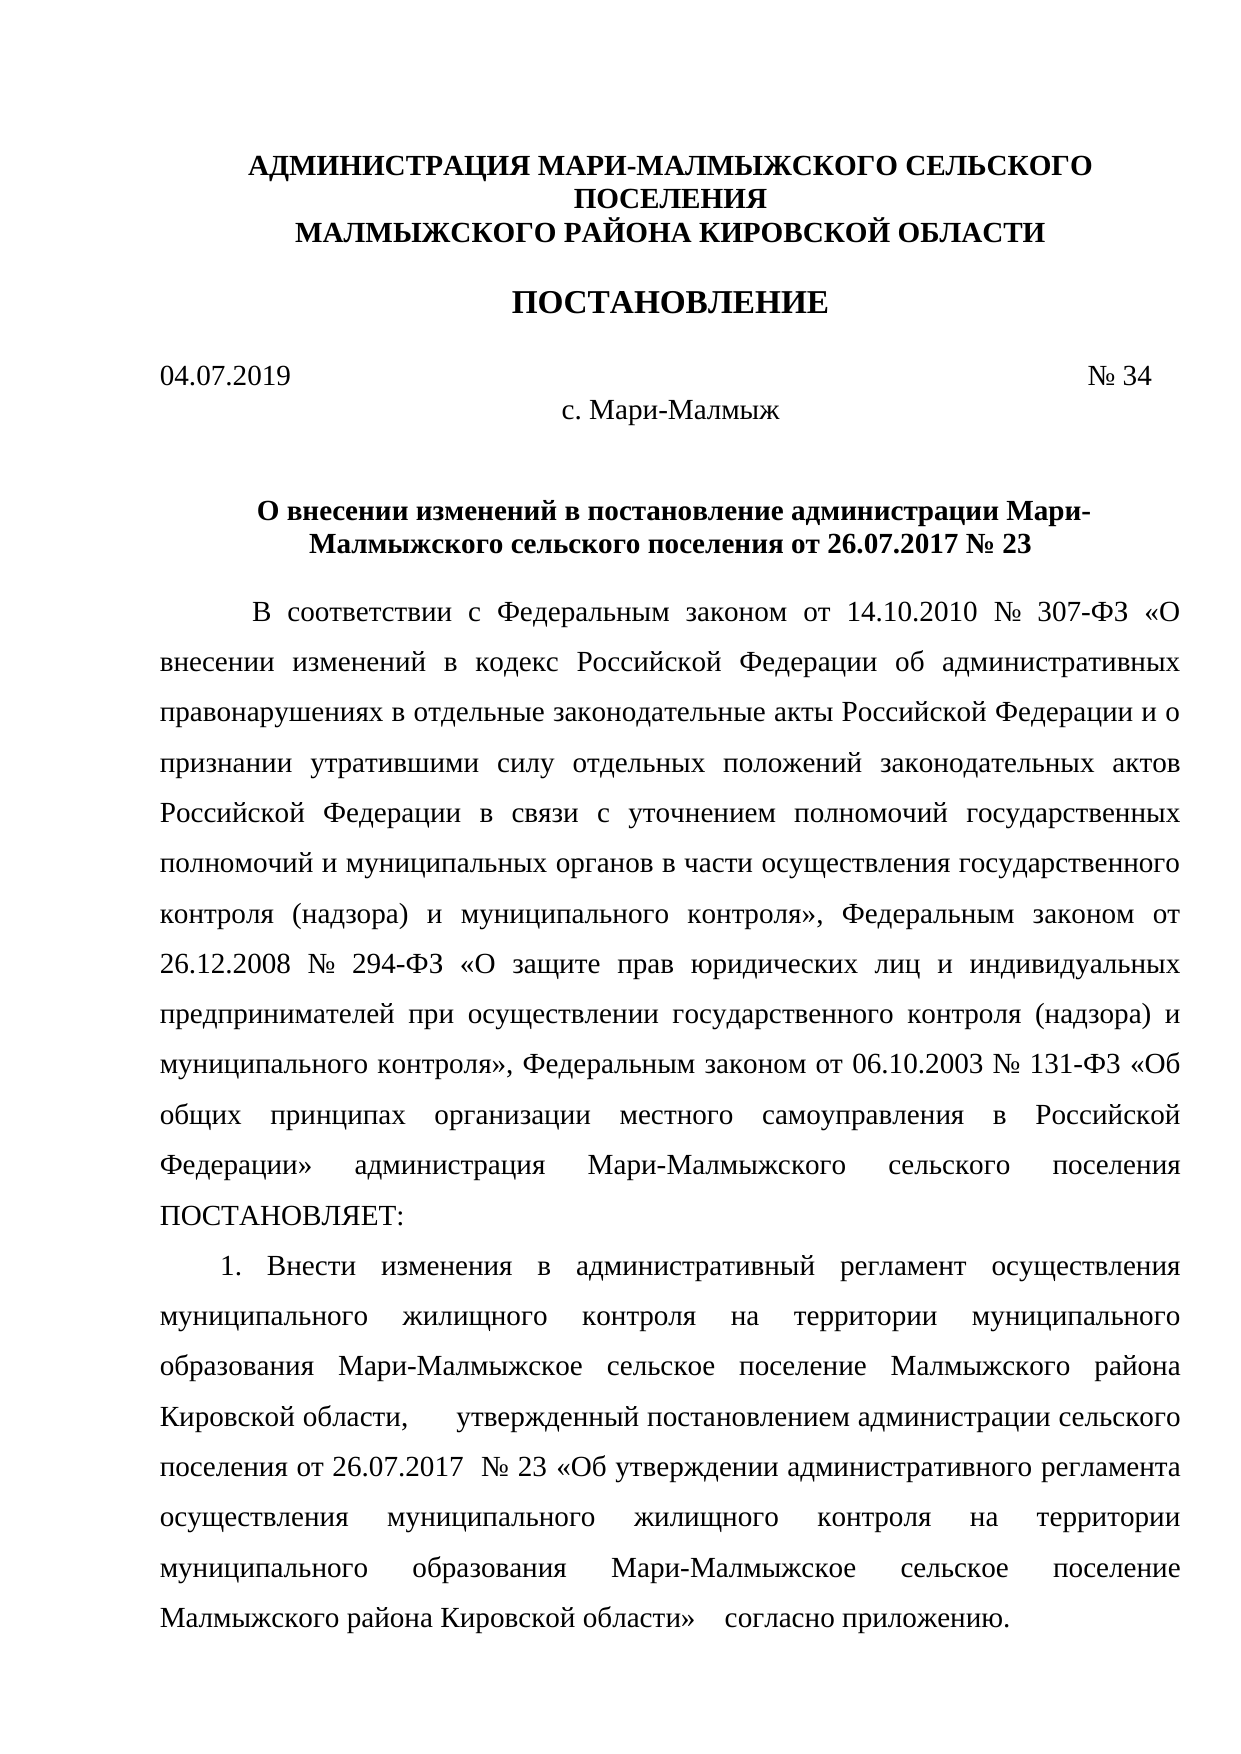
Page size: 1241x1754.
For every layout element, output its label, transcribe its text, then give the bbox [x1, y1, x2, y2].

text МАЛМЫЖСКОГО РАЙОНА КИРОВСКОЙ ОБЛАСТИ [159, 215, 1181, 248]
text АДМИНИСТРАЦИЯ МАРИ-МАЛМЫЖСКОГО СЕЛЬСКОГО ПОСЕЛЕНИЯ [159, 148, 1181, 215]
text 04.07.2019 № 34 [159, 358, 1181, 392]
text В соответствии с Федеральным законом от 14.10.2010 № 307-ФЗ «О внесении изменений в кодекс Российской Федерации об административных правонарушениях в отдельные законодательные акты Российской Федерации и о признании утратившими силу отдельных положений законодательных актов Российской Федерации в связи с уточнением полномочий государственных полномочий и муниципальных органов в части осуществления государственного контроля (надзора) и муниципального контроля», Федеральным законом от 26.12.2008 № 294-ФЗ «О защите прав юридических лиц и индивидуальных предпринимателей при осуществлении государственного контроля (надзора) и муниципального контроля», Федеральным законом от 06.10.2003 № 131-Ф3 «Об общих принципах организации местного самоуправления в Российской Федерации» администрация Мари-Малмыжского сельского поселения ПОСТАНОВЛЯЕТ: [159, 594, 1181, 1231]
text ПОСТАНОВЛЕНИЕ [159, 282, 1181, 320]
text с. Мари-Малмыж [159, 392, 1181, 426]
text 1. Внести изменения в административный регламент осуществления муниципального жилищного контроля на территории муниципального образования Мари-Малмыжское сельское поселение Малмыжского района Кировской области, утвержденный постановлением администрации сельского поселения от 26.07.2017 № 23 «Об утверждении административного регламента осуществления муниципального жилищного контроля на территории муниципального образования Мари-Малмыжское сельское поселение Малмыжского района Кировской области» согласно приложению. [159, 1248, 1181, 1634]
text О внесении изменений в постановление администрации Мари-Малмыжского сельского поселения от 26.07.2017 № 23 [159, 493, 1181, 560]
